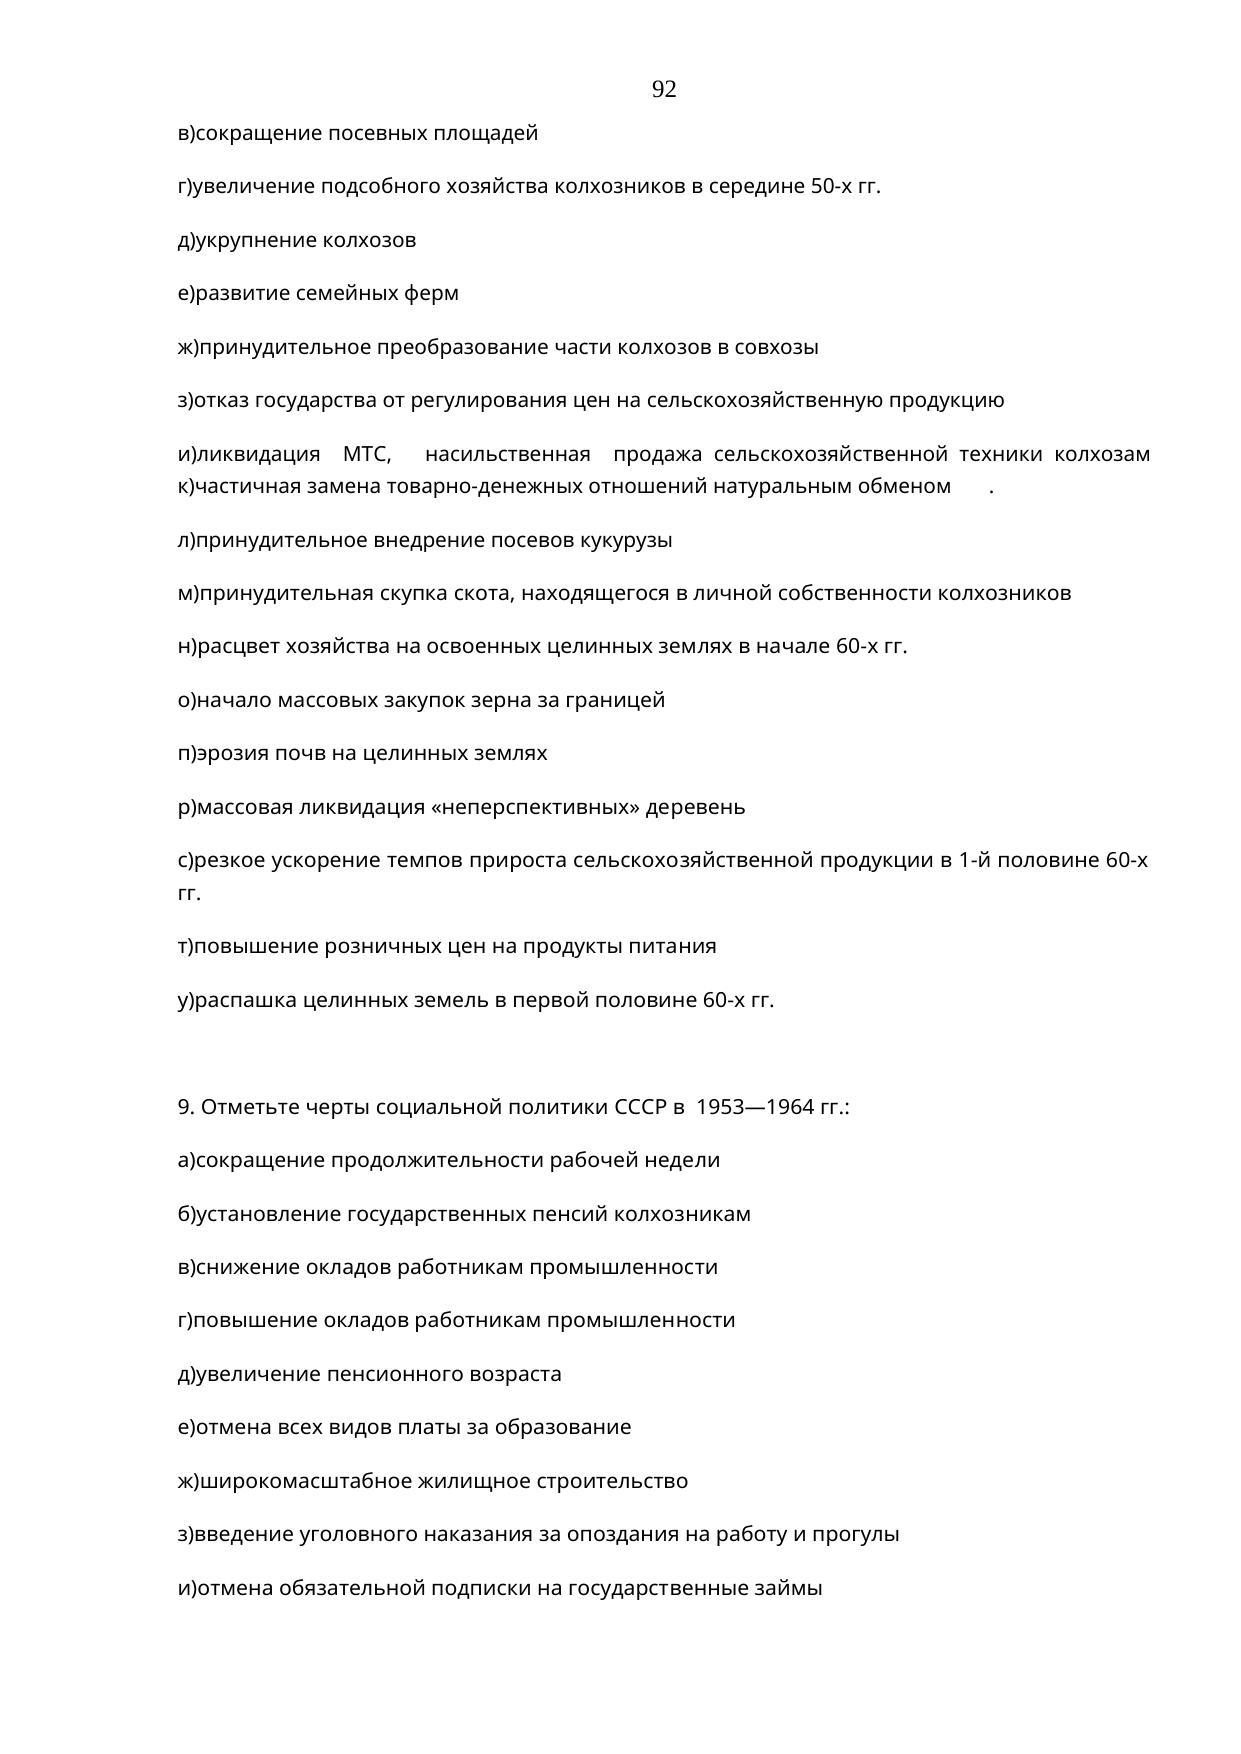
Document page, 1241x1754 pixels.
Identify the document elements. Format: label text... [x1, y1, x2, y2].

text е)развитие семейных ферм [177, 278, 1152, 307]
text ж)принудительное преобразование части колхозов в совхозы [177, 332, 1152, 360]
text т)повышение розничных цен на продукты питания [177, 931, 1149, 960]
text о)начало массовых закупок зерна за границей [177, 685, 1152, 713]
text с)резкое ускорение темпов прироста сельскохозяйственной продукции в 1-й половине 60-х гг. [177, 845, 1149, 906]
text г)повышение окладов работникам промышленности [177, 1306, 1152, 1334]
text м)принудительная скупка скота, находящегося в личной собственности колхозников [177, 578, 1152, 607]
text д)укрупнение колхозов [177, 225, 1152, 253]
text в)снижение окладов работникам промышленности [177, 1252, 1152, 1281]
text в)сокращение посевных площадей [177, 118, 1152, 147]
text д)увеличение пенсионного возраста [177, 1359, 1152, 1387]
text б)установление государственных пенсий колхозникам [177, 1199, 1152, 1227]
text л)принудительное внедрение посевов кукурузы [177, 525, 1152, 553]
text 9. Отметьте черты социальной политики СССР в 1953—1964 гг.: [177, 1092, 1152, 1120]
text а)сокращение продолжительности рабочей недели [177, 1145, 1149, 1174]
text р)массовая ликвидация «неперспективных» деревень [177, 792, 1152, 820]
text е)отмена всех видов платы за образование [177, 1412, 1152, 1441]
text и)ликвидация МТС, насильственная продажа сельскохозяйственной техники колхозам к)частичная замена товарно-денежных отношений натуральным обменом . [177, 439, 1152, 500]
text з)отказ государства от регулирования цен на сельскохозяйственную продукцию [177, 385, 1152, 414]
text з)введение уголовного наказания за опоздания на работу и прогулы [177, 1519, 1152, 1548]
text и)отмена обязательной подписки на государственные займы [177, 1573, 1150, 1601]
text ж)широкомасштабное жилищное строительство [177, 1466, 1152, 1494]
text п)эрозия почв на целинных землях [177, 738, 1152, 767]
text у)распашка целинных земель в первой половине 60-х гг. [177, 985, 1150, 1013]
text н)расцвет хозяйства на освоенных целинных землях в начале 60-х гг. [177, 632, 1152, 660]
text г)увеличение подсобного хозяйства колхозников в середине 50-х гг. [177, 172, 1152, 200]
